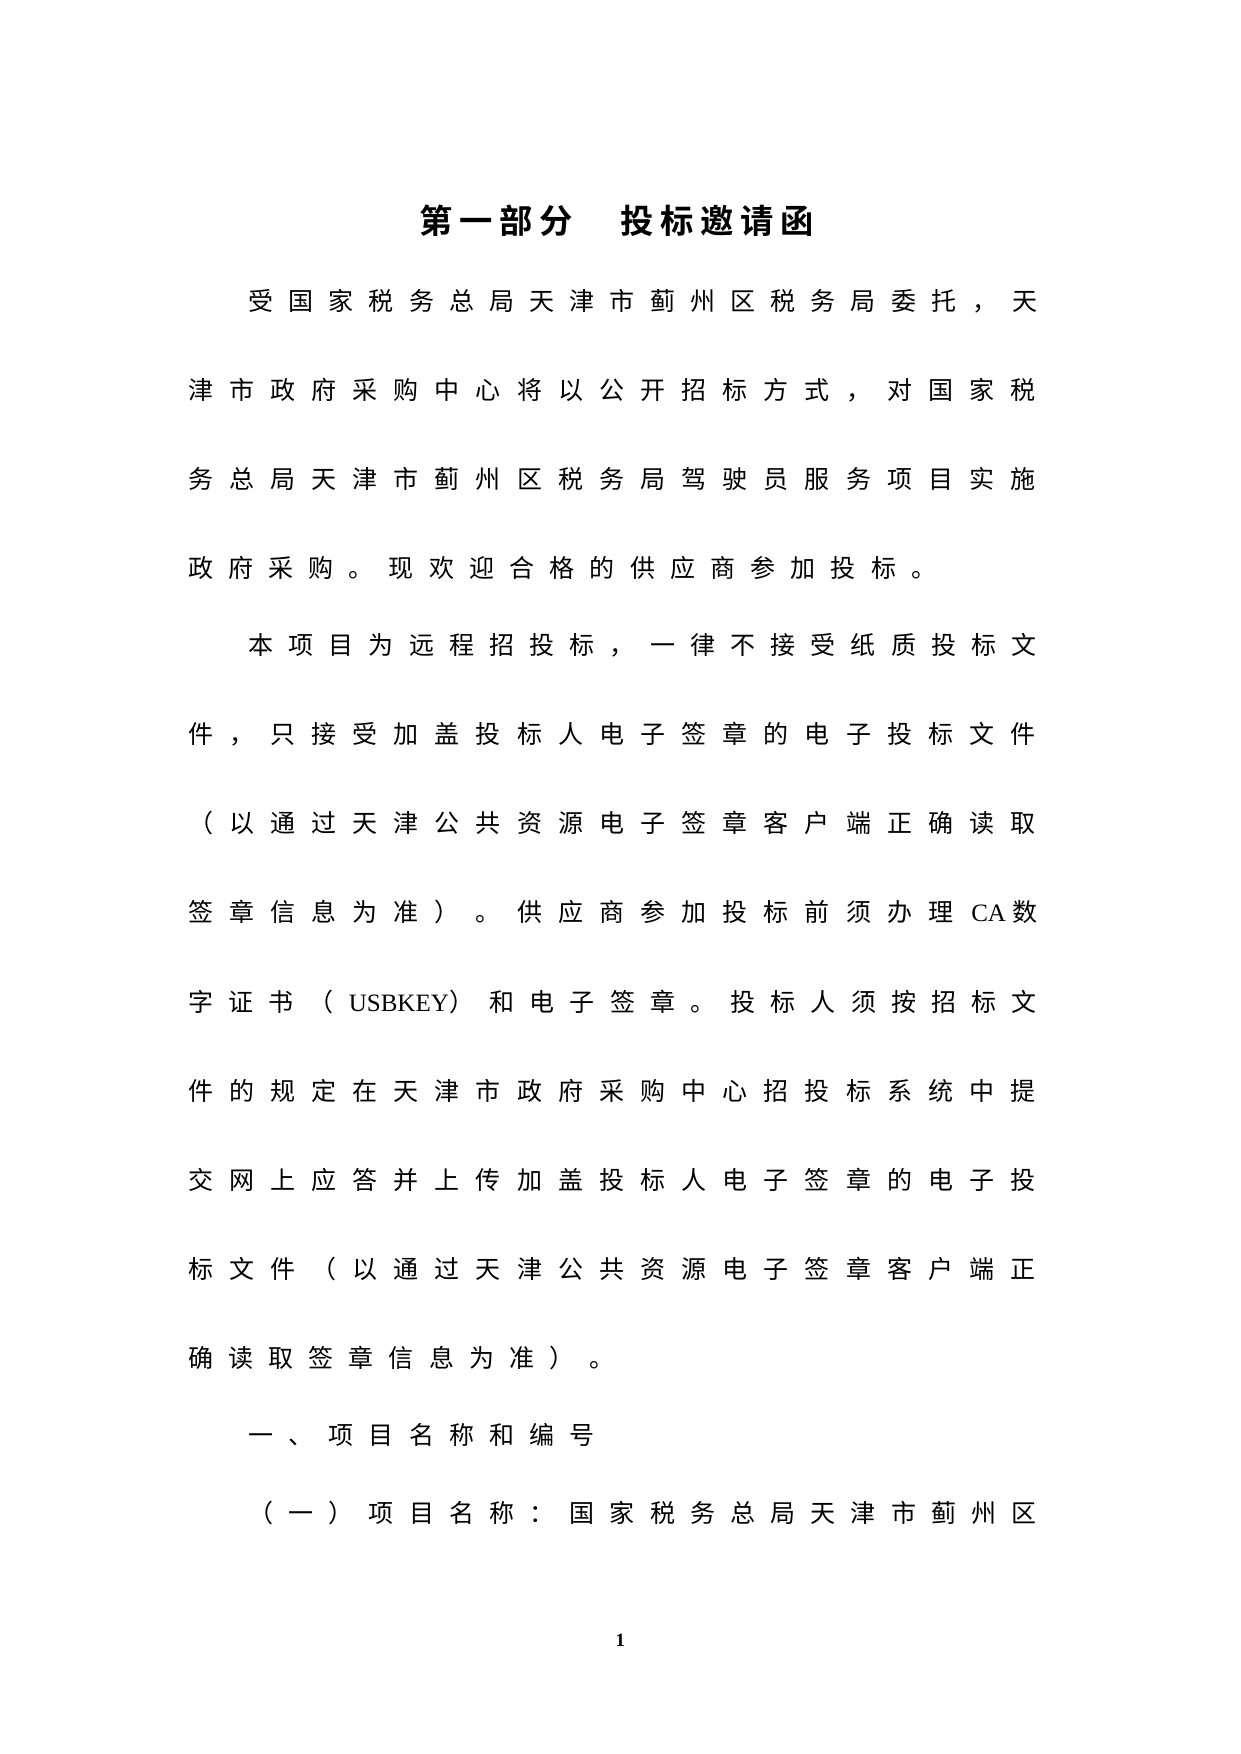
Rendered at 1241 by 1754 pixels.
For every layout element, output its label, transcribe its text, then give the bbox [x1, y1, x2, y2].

text 一、项目名称和编号 [188, 1404, 1052, 1463]
subtitle 第一部分 投标邀请函 [188, 189, 1052, 249]
text 受国家税务总局天津市蓟州区税务局委托，天津市政府采购中心将以公开招标方式，对国家税务总局天津市蓟州区税务局驾驶员服务项目实施政府采购。现欢迎合格的供应商参加投标。 [188, 269, 1052, 596]
text 本项目为远程招投标，一律不接受纸质投标文件，只接受加盖投标人电子签章的电子投标文件（以通过天津公共资源电子签章客户端正确读取签章信息为准）。供应商参加投标前须办理CA数字证书（USBKEY）和电子签章。投标人须按招标文件的规定在天津市政府采购中心招投标系统中提交网上应答并上传加盖投标人电子签章的电子投标文件（以通过天津公共资源电子签章客户端正确读取签章信息为准）。 [188, 614, 1052, 1386]
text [188, 1482, 1052, 1541]
